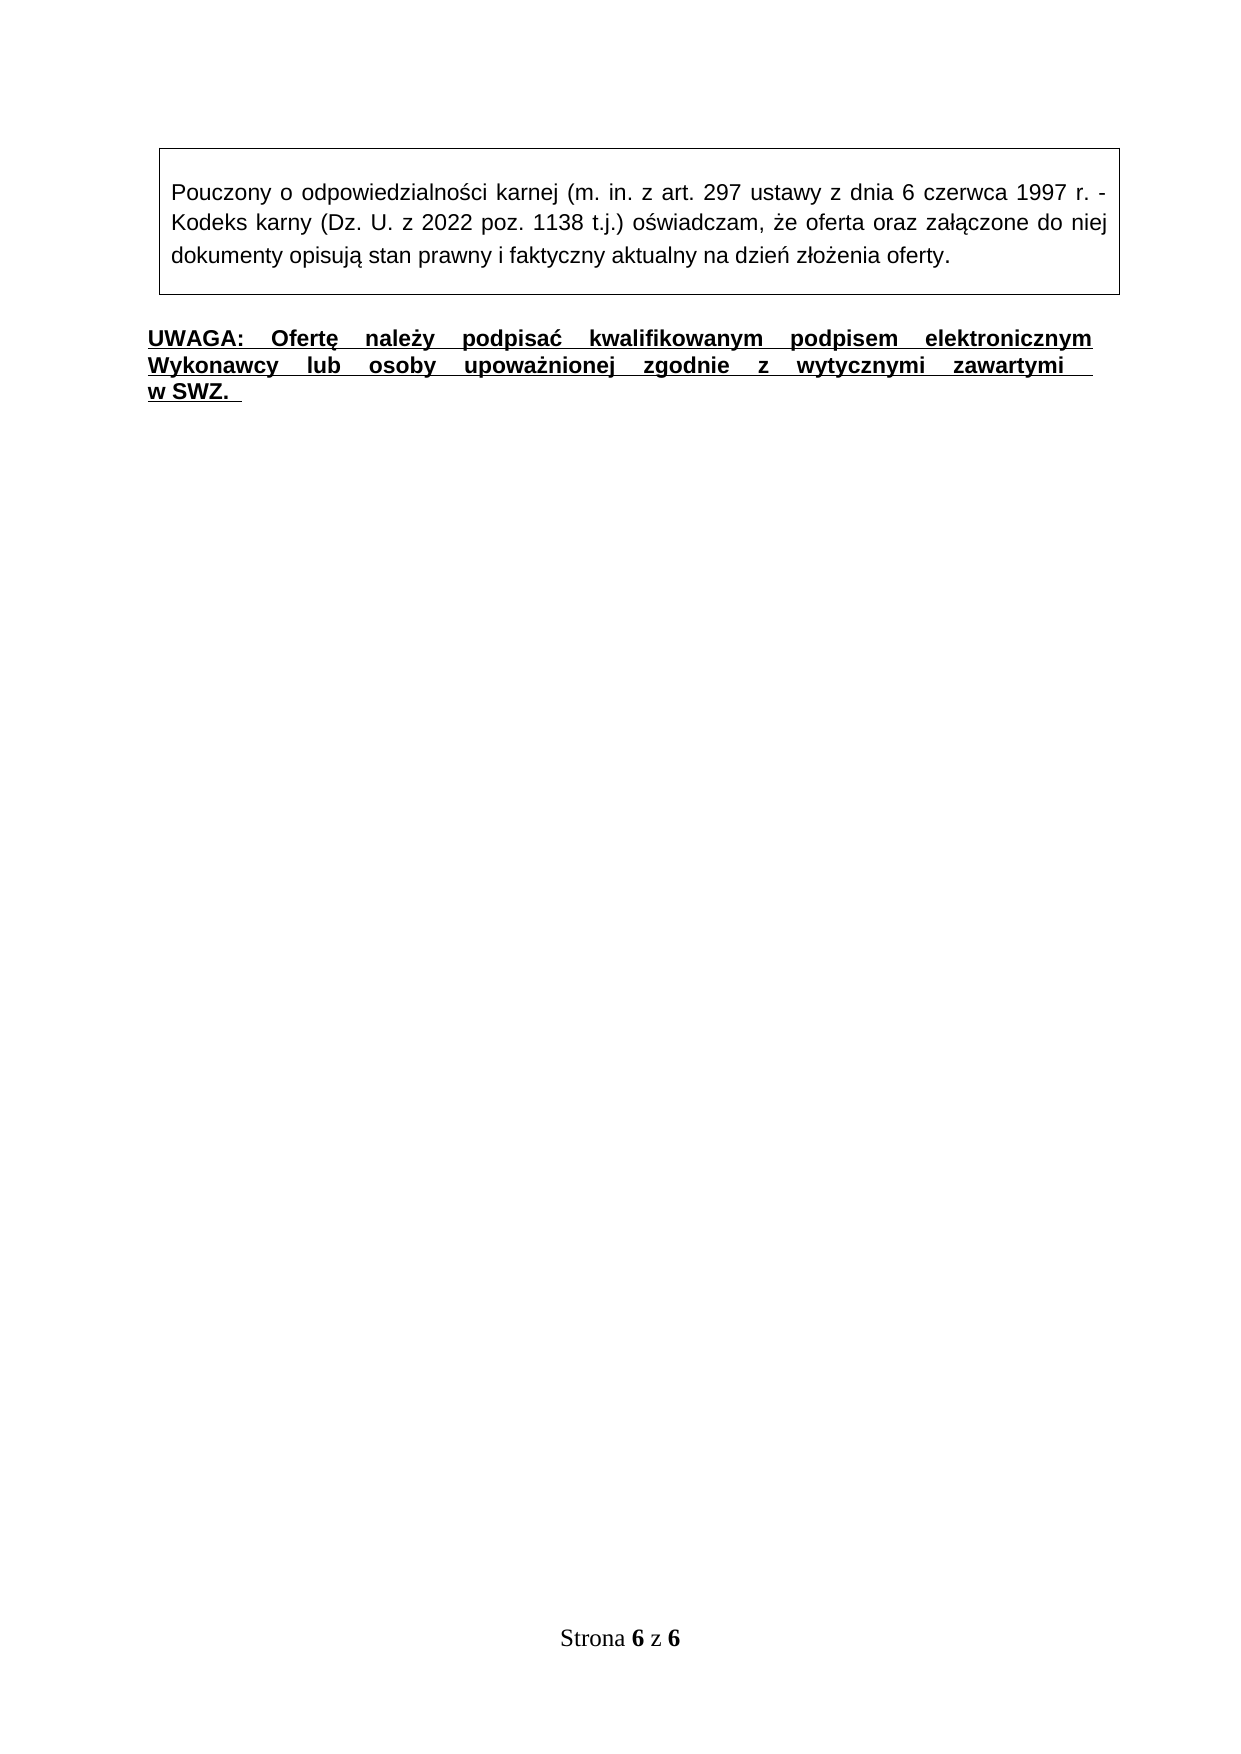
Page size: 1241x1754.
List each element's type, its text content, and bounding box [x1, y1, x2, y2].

table_header Pouczony o odpowiedzialności karnej (m. in. z art. 297 ustawy z dnia 6 czerwca 1997 r. - Kodeks karny (Dz. U. z 2022 poz. 1138 t.j.) oświadczam, że oferta oraz załączone do niej dokumenty opisują stan prawny i faktyczny aktualny na dzień złożenia oferty. [160, 149, 1119, 294]
text UWAGA: Ofertę należy podpisać kwalifikowanym podpisem elektronicznym Wykonawcy lub osoby upoważnionej zgodnie z wytycznymi zawartymi w SWZ. [148, 325, 1092, 348]
text UWAGA: Ofertę należy podpisać kwalifikowanym podpisem elektronicznym Wykonawcy lub osoby upoważnionej zgodnie z wytycznymi zawartymi w SWZ. [148, 376, 1092, 404]
text UWAGA: Ofertę należy podpisać kwalifikowanym podpisem elektronicznym Wykonawcy lub osoby upoważnionej zgodnie z wytycznymi zawartymi w SWZ. [148, 349, 1092, 375]
